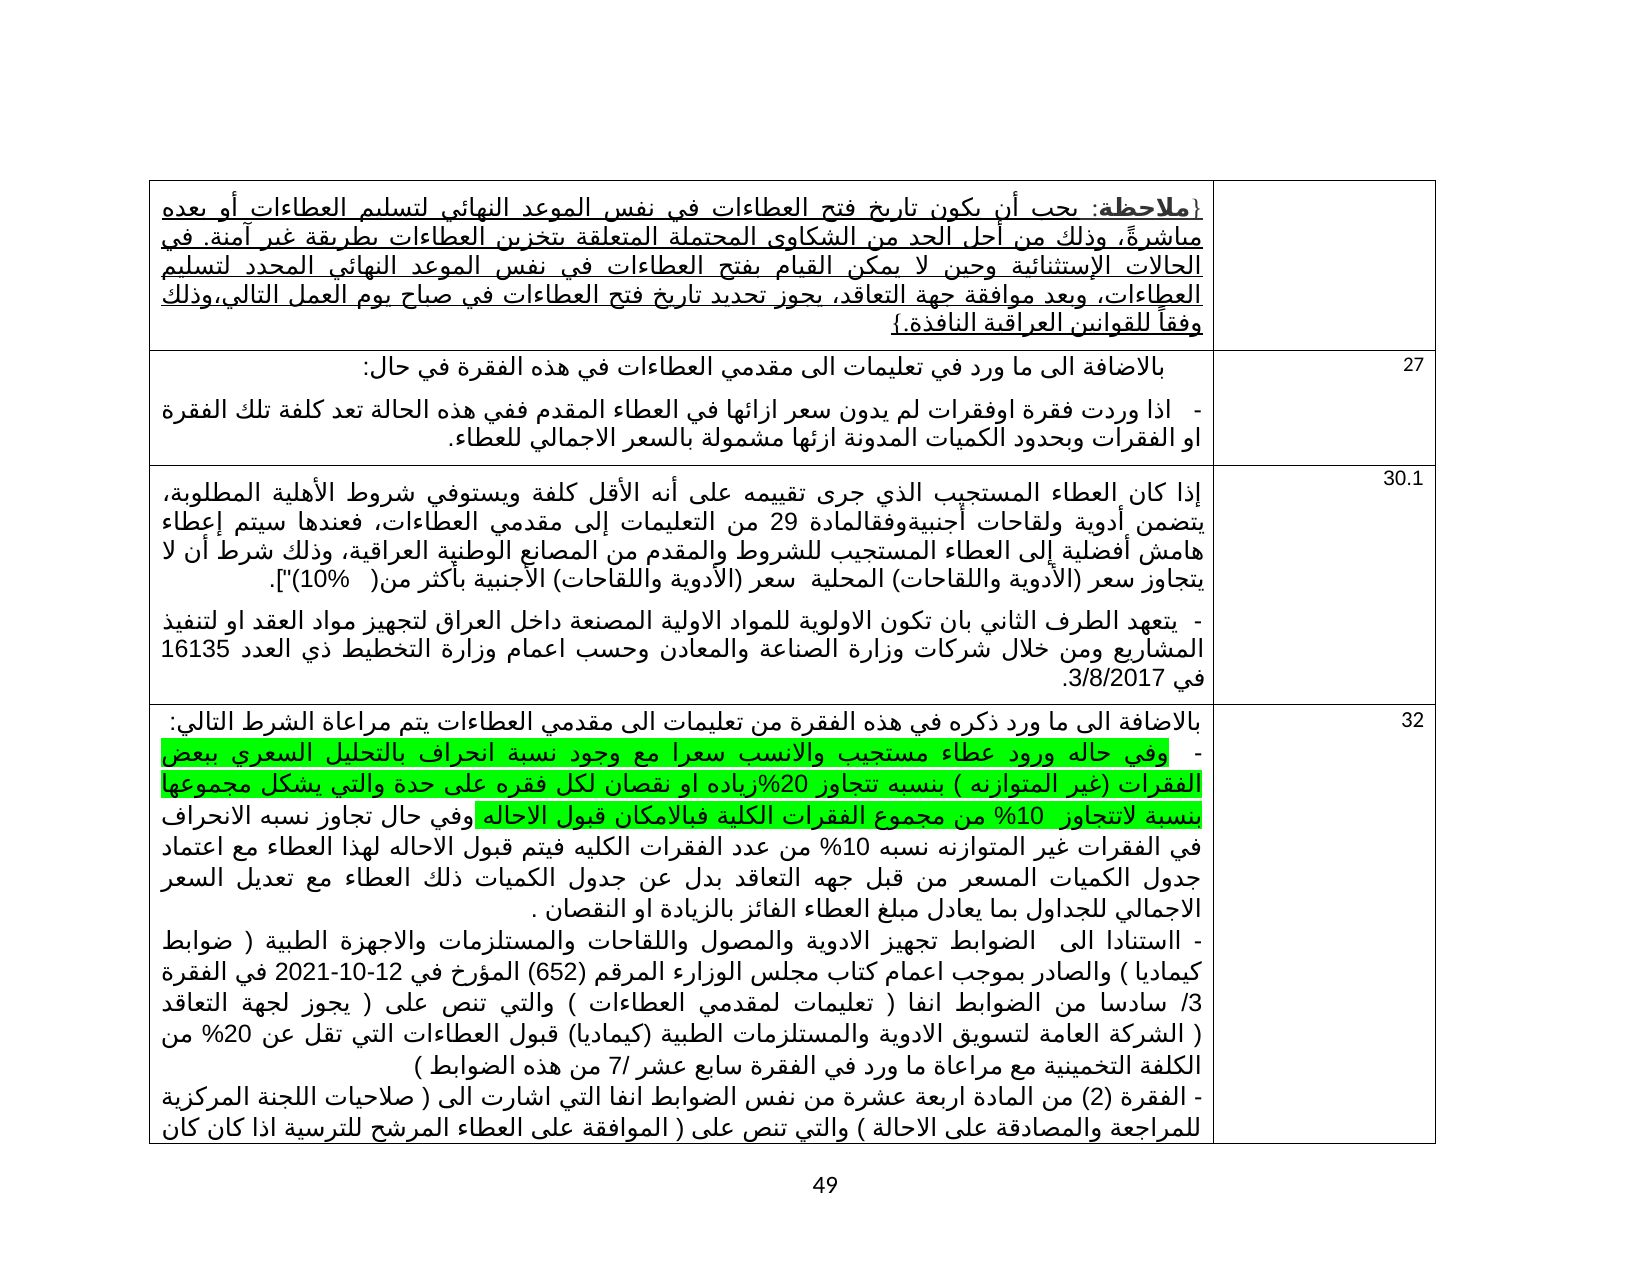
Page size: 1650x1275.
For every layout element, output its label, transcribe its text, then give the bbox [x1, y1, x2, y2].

table_cell بالاضافة الى ما ورد في تعليمات الى مقدمي العطاءات في هذه الفقرة في حال: - اذا وردت فقرة اوفقرات لم يدون سعر ازائها في العطاء المقدم ففي هذه الحالة تعد كلفة تلك الفقرة او الفقرات وبحدود الكميات المدونة ازئها مشمولة بالسعر الاجمالي للعطاء. [150, 351, 1213, 464]
table_cell 32 [1214, 705, 1435, 1143]
table_cell {ملاحظة: يجب أن يكون تاريخ فتح العطاءات في نفس الموعد النهائي لتسليم العطاءات أو بعده مباشرةً، وذلك من أجل الحد من الشكاوى المحتملة المتعلقة بتخزين العطاءات بطريقة غير آمنة. في الحالات الإستثنائية وحين لا يمكن القيام بفتح العطاءات في نفس الموعد النهائي المحدد لتسليم العطاءات، وبعد موافقة جهة التعاقد، يجوز تحديد تاريخ فتح العطاءات في صباح يوم العمل التالي،وذلك وفقاً للقوانين العراقية النافذة.} [150, 181, 1213, 350]
table_cell 30.1 [1214, 466, 1435, 704]
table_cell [150, 705, 1213, 1143]
table_cell [1214, 181, 1435, 350]
table_cell 27 [1214, 351, 1435, 464]
table_cell إذا كان العطاء المستجيب الذي جرى تقييمه على أنه الأقل كلفة ويستوفي شروط الأهلية المطلوبة، يتضمن أدوية ولقاحات أجنبيةوفقالمادة 29 من التعليمات إلى مقدمي العطاءات، فعندها سيتم إعطاء هامش أفضلية إلى العطاء المستجيب للشروط والمقدم من المصانع الوطنية العراقية، وذلك شرط أن لا يتجاوز سعر (الأدوية واللقاحات) المحلية سعر (الأدوية واللقاحات) الأجنبية بأكثر من( %10)"]. - يتعهد الطرف الثاني بان تكون الاولوية للمواد الاولية المصنعة داخل العراق لتجهيز مواد العقد او لتنفيذ المشاريع ومن خلال شركات وزارة الصناعة والمعادن وحسب اعمام وزارة التخطيط ذي العدد 16135 في 3/8/2017. [150, 466, 1213, 704]
